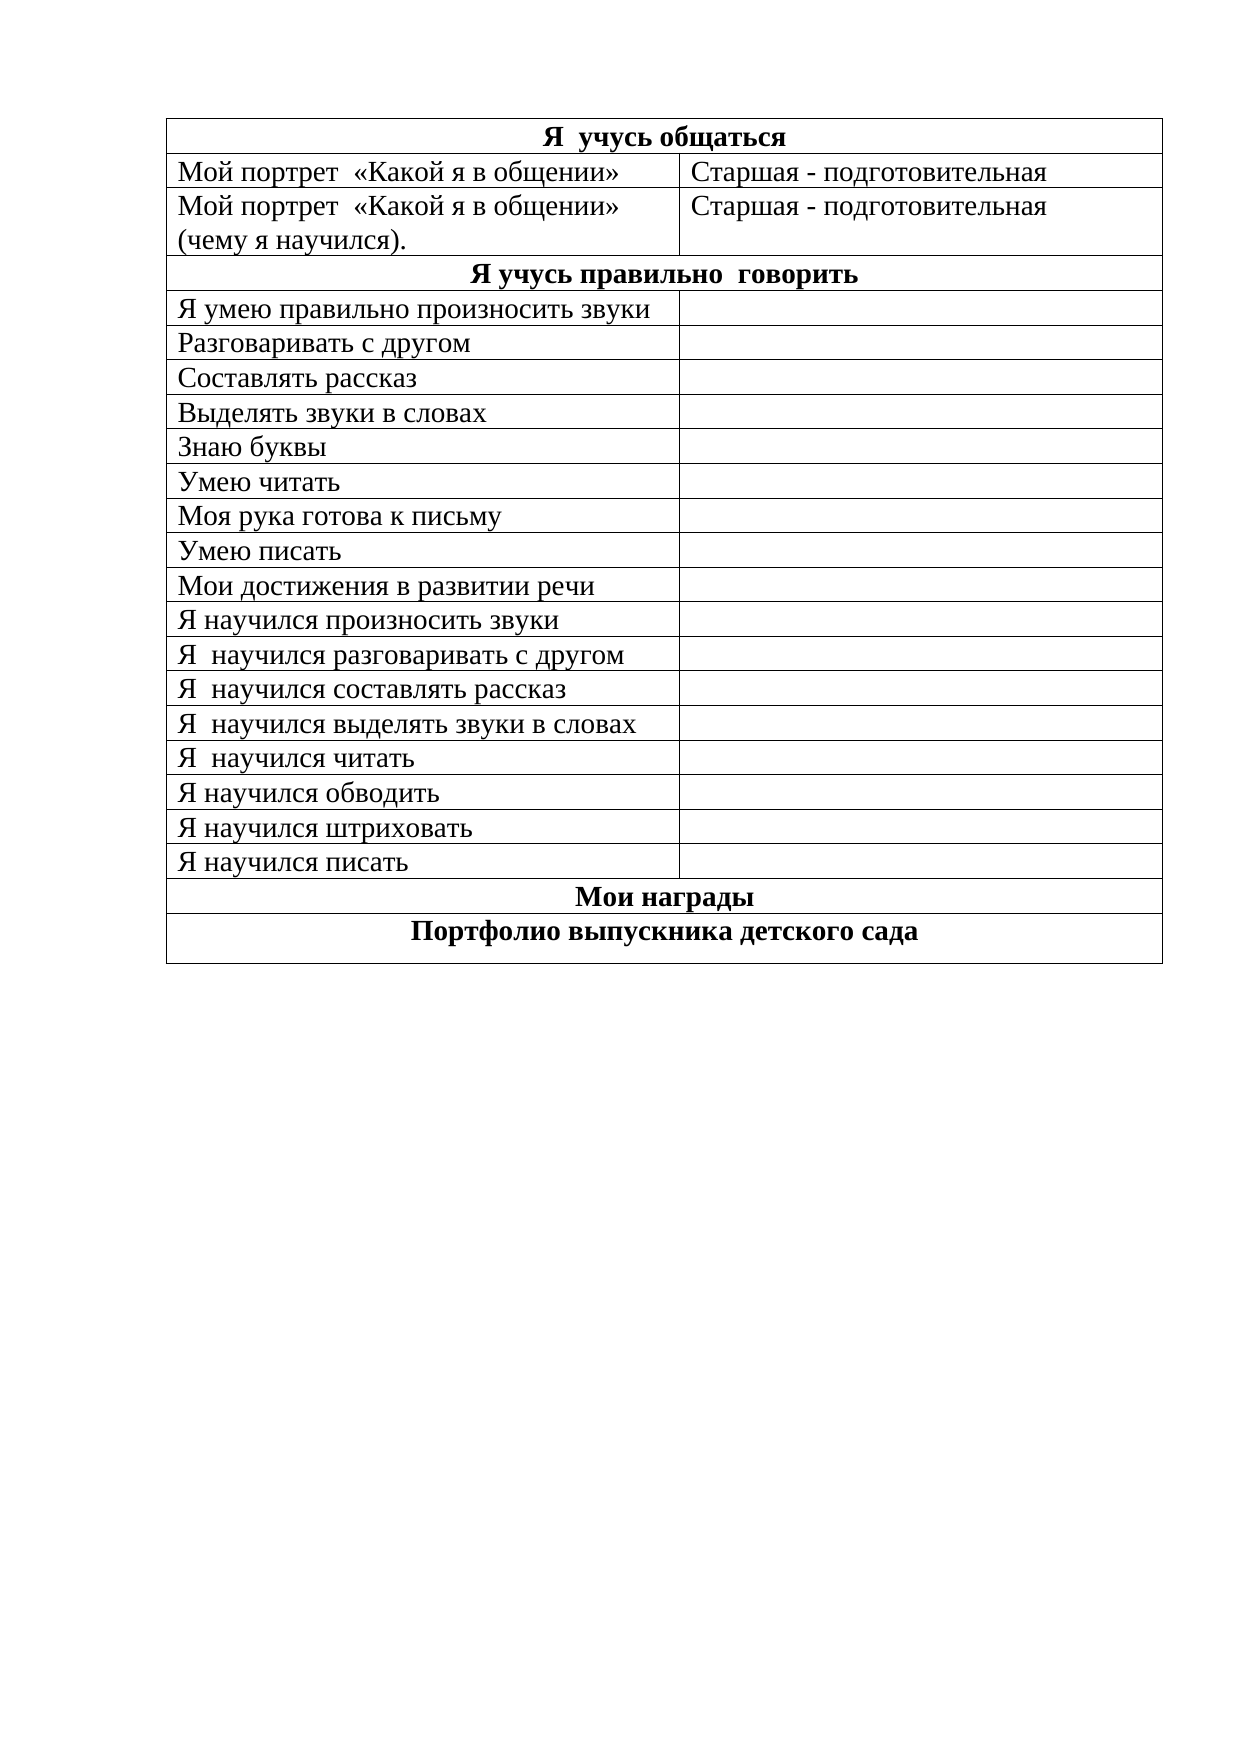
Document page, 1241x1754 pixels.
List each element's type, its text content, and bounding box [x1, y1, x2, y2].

table_cell [680, 360, 1162, 394]
table_cell Портфолио выпускника детского сада [167, 914, 1162, 962]
table_cell Я научился читать [167, 741, 679, 774]
table_cell [680, 464, 1162, 497]
table_cell [680, 775, 1162, 809]
table_cell Умею писать [167, 533, 679, 567]
table_cell [680, 395, 1162, 428]
table_cell [680, 429, 1162, 463]
table_cell [680, 671, 1162, 705]
table_cell [680, 291, 1162, 324]
table_cell Я научился штриховать [167, 810, 679, 843]
table_cell Выделять звуки в словах [167, 395, 679, 428]
table_cell Я научился выделять звуки в словах [167, 706, 679, 739]
table_cell [680, 637, 1162, 670]
table_cell Разговаривать с другом [167, 326, 679, 359]
table_cell [680, 741, 1162, 774]
table_cell Я научился обводить [167, 775, 679, 809]
table_cell Мой портрет «Какой я в общении» (чему я научился). [167, 188, 679, 255]
table_cell [680, 706, 1162, 739]
table_cell Знаю буквы [167, 429, 679, 463]
table_cell [680, 602, 1162, 636]
table_cell Моя рука готова к письму [167, 499, 679, 532]
table_cell Я учусь общаться [167, 119, 1162, 153]
table_cell [680, 533, 1162, 567]
table_cell Старшая - подготовительная [680, 188, 1162, 255]
table_cell Мои достижения в развитии речи [167, 568, 679, 601]
table_cell [680, 810, 1162, 843]
table_cell [680, 499, 1162, 532]
table_cell Умею читать [167, 464, 679, 497]
table_cell Я научился писать [167, 844, 679, 878]
table_cell Я научился произносить звуки [167, 602, 679, 636]
table_cell Составлять рассказ [167, 360, 679, 394]
table_cell Я научился разговаривать с другом [167, 637, 679, 670]
table_cell Старшая - подготовительная [680, 154, 1162, 187]
table_cell Мой портрет «Какой я в общении» [167, 154, 679, 187]
table_cell [680, 326, 1162, 359]
table_cell Мои награды [167, 879, 1162, 912]
table_cell Я умею правильно произносить звуки [167, 291, 679, 324]
table_cell [680, 844, 1162, 878]
table_cell Я учусь правильно говорить [167, 256, 1162, 290]
table_cell Я научился составлять рассказ [167, 671, 679, 705]
table_cell [680, 568, 1162, 601]
